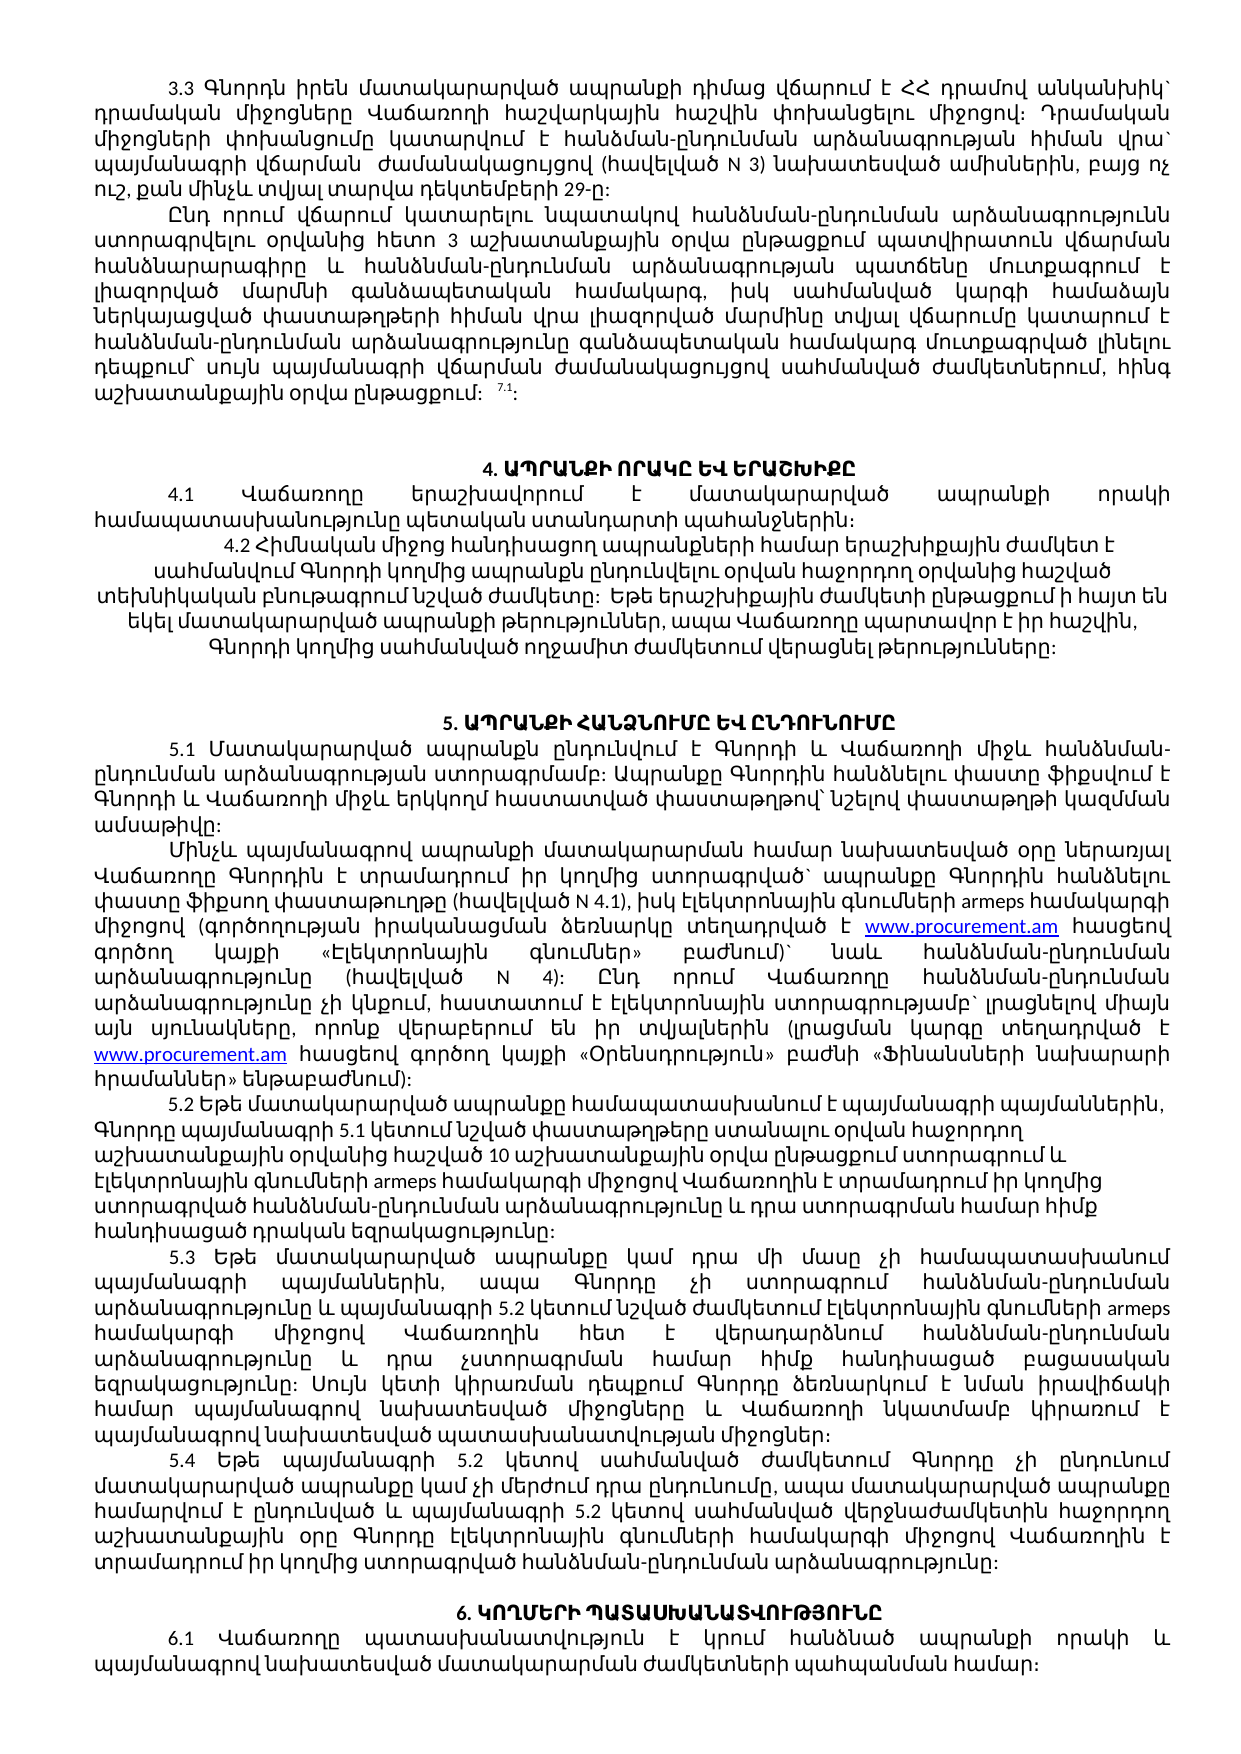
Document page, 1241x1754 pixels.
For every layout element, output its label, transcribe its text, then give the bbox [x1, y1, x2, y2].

text Մինչև պայմանագրով ապրանքի մատակարարման համար նախատեսված օրը ներառյալ Վաճառողը Գնորդին է տրամադրում իր կողմից ստորագրված` ապրանքը Գնորդին հանձնելու փաստը ֆիքսող փաստաթուղթը (հավելված N 4.1), իսկ էլեկտրոնային գնումների armeps համակարգի միջոցով (գործողության իրականացման ձեռնարկը տեղադրված է www.procurement.am հասցեով գործող կայքի «Էլեկտրոնային գնումներ» բաժնում)` նաև հանձնման-ընդունման արձանագրությունը (հավելված N 4): Ընդ որում Վաճառողը հանձնման-ընդունման արձանագրությունը չի կնքում, հաստատում է էլեկտրոնային ստորագրությամբ` լրացնելով միայն այն սյունակները, որոնք վերաբերում են իր տվյալներին (լրացման կարգը տեղադրված է www.procurement.am հասցեով գործող կայքի «Օրենսդրություն» բաժնի «Ֆինանսների նախարարի հրամաններ» ենթաբաժնում): [94, 837, 1171, 1092]
text 5.1 Մատակարարված ապրանքն ընդունվում է Գնորդի և Վաճառողի միջև հանձնման-ընդունման արձանագրության ստորագրմամբ: Ապրանքը Գնորդին հանձնելու փաստը ֆիքսվում է Գնորդի և Վաճառողի միջև երկկողմ հաստատված փաստաթղթով՝ նշելով փաստաթղթի կազմման ամսաթիվը: [94, 736, 1171, 837]
text 5.3 Եթե մատակարարված ապրանքը կամ դրա մի մասը չի համապատասխանում պայմանագրի պայմաններին, ապա Գնորդը չի ստորագրում հանձնման-ընդունման արձանագրությունը և պայմանագրի 5.2 կետում նշված ժամկետում էլեկտրոնային գնումների armeps համակարգի միջոցով Վաճառողին հետ է վերադարձնում հանձնման-ընդունման արձանագրությունը և դրա չստորագրման համար հիմք հանդիսացած բացասական եզրակացությունը: Սույն կետի կիրառման դեպքում Գնորդը ձեռնարկում է նման իրավիճակի համար պայմանագրով նախատեսված միջոցները և Վաճառողի նկատմամբ կիրառում է պայմանագրով նախատեսված պատասխանատվության միջոցներ։ [94, 1244, 1171, 1447]
text 5.2 Եթե մատակարարված ապրանքը համապատասխանում է պայմանագրի պայմաններին, Գնորդը պայմանագրի 5.1 կետում նշված փաստաթղթերը ստանալու օրվան հաջորդող աշխատանքային օրվանից հաշված 10 աշխատանքային օրվա ընթացքում ստորագրում և էլեկտրոնային գնումների armeps համակարգի միջոցով Վաճառողին է տրամադրում իր կողմից ստորագրված հանձնման-ընդունման արձանագրությունը և դրա ստորագրման համար հիմք հանդիսացած դրական եզրակացությունը: [94, 1092, 1171, 1244]
text 6.1 Վաճառողը պատասխանատվություն է կրում հանձնած ապրանքի որակի և պայմանագրով նախատեսված մատակարարման ժամկետների պահպանման համար։ [94, 1625, 1171, 1676]
text 4. ԱՊՐԱՆՔԻ ՈՐԱԿԸ ԵՎ ԵՐԱՇԽԻՔԸ [94, 456, 1171, 482]
text 5. ԱՊՐԱՆՔԻ ՀԱՆՁՆՈՒՄԸ ԵՎ ԸՆԴՈՒՆՈՒՄԸ [94, 710, 1171, 736]
text 4.2 Հիմնական միջոց հանդիսացող ապրանքների համար երաշխիքային ժամկետ է սահմանվում Գնորդի կողմից ապրանքն ընդունվելու օրվան հաջորդող օրվանից հաշված տեխնիկական բնութագրում նշված ժամկետը: Եթե երաշխիքային ժամկետի ընթացքում ի հայտ են եկել մատակարարված ապրանքի թերություններ, ապա Վաճառողը պարտավոր է իր հաշվին, Գնորդի կողմից սահմանված ողջամիտ ժամկետում վերացնել թերությունները: [94, 532, 1171, 659]
text 3.3 Գնորդն իրեն մատակարարված ապրանքի դիմաց վճարում է ՀՀ դրամով անկանխիկ` դրամական միջոցները Վաճառողի հաշվարկային հաշվին փոխանցելու միջոցով։ Դրամական միջոցների փոխանցումը կատարվում է հանձման-ընդունման արձանագրության հիման վրա` պայմանագրի վճարման ժամանակացույցով (հավելված N 3) նախատեսված ամիսներին, բայց ոչ ուշ, քան մինչև տվյալ տարվա դեկտեմբերի 29-ը: [94, 75, 1171, 202]
text 5.4 Եթե պայմանագրի 5.2 կետով սահմանված ժամկետում Գնորդը չի ընդունում մատակարարված ապրանքը կամ չի մերժում դրա ընդունումը, ապա մատակարարված ապրանքը համարվում է ընդունված և պայմանագրի 5.2 կետով սահմանված վերջնաժամկետին հաջորդող աշխատանքային օրը Գնորդը էլեկտրոնային գնումների համակարգի միջոցով Վաճառողին է տրամադրում իր կողմից ստորագրված հանձնման-ընդունման արձանագրությունը: [94, 1447, 1171, 1574]
text 4.1 Վաճառողը երաշխավորում է մատակարարված ապրանքի որակի համապատասխանությունը պետական ստանդարտի պահանջներին։ [94, 482, 1171, 532]
text 6. ԿՈՂՄԵՐԻ ՊԱՏԱՍԽԱՆԱՏՎՈՒԹՅՈՒՆԸ [94, 1600, 1171, 1625]
